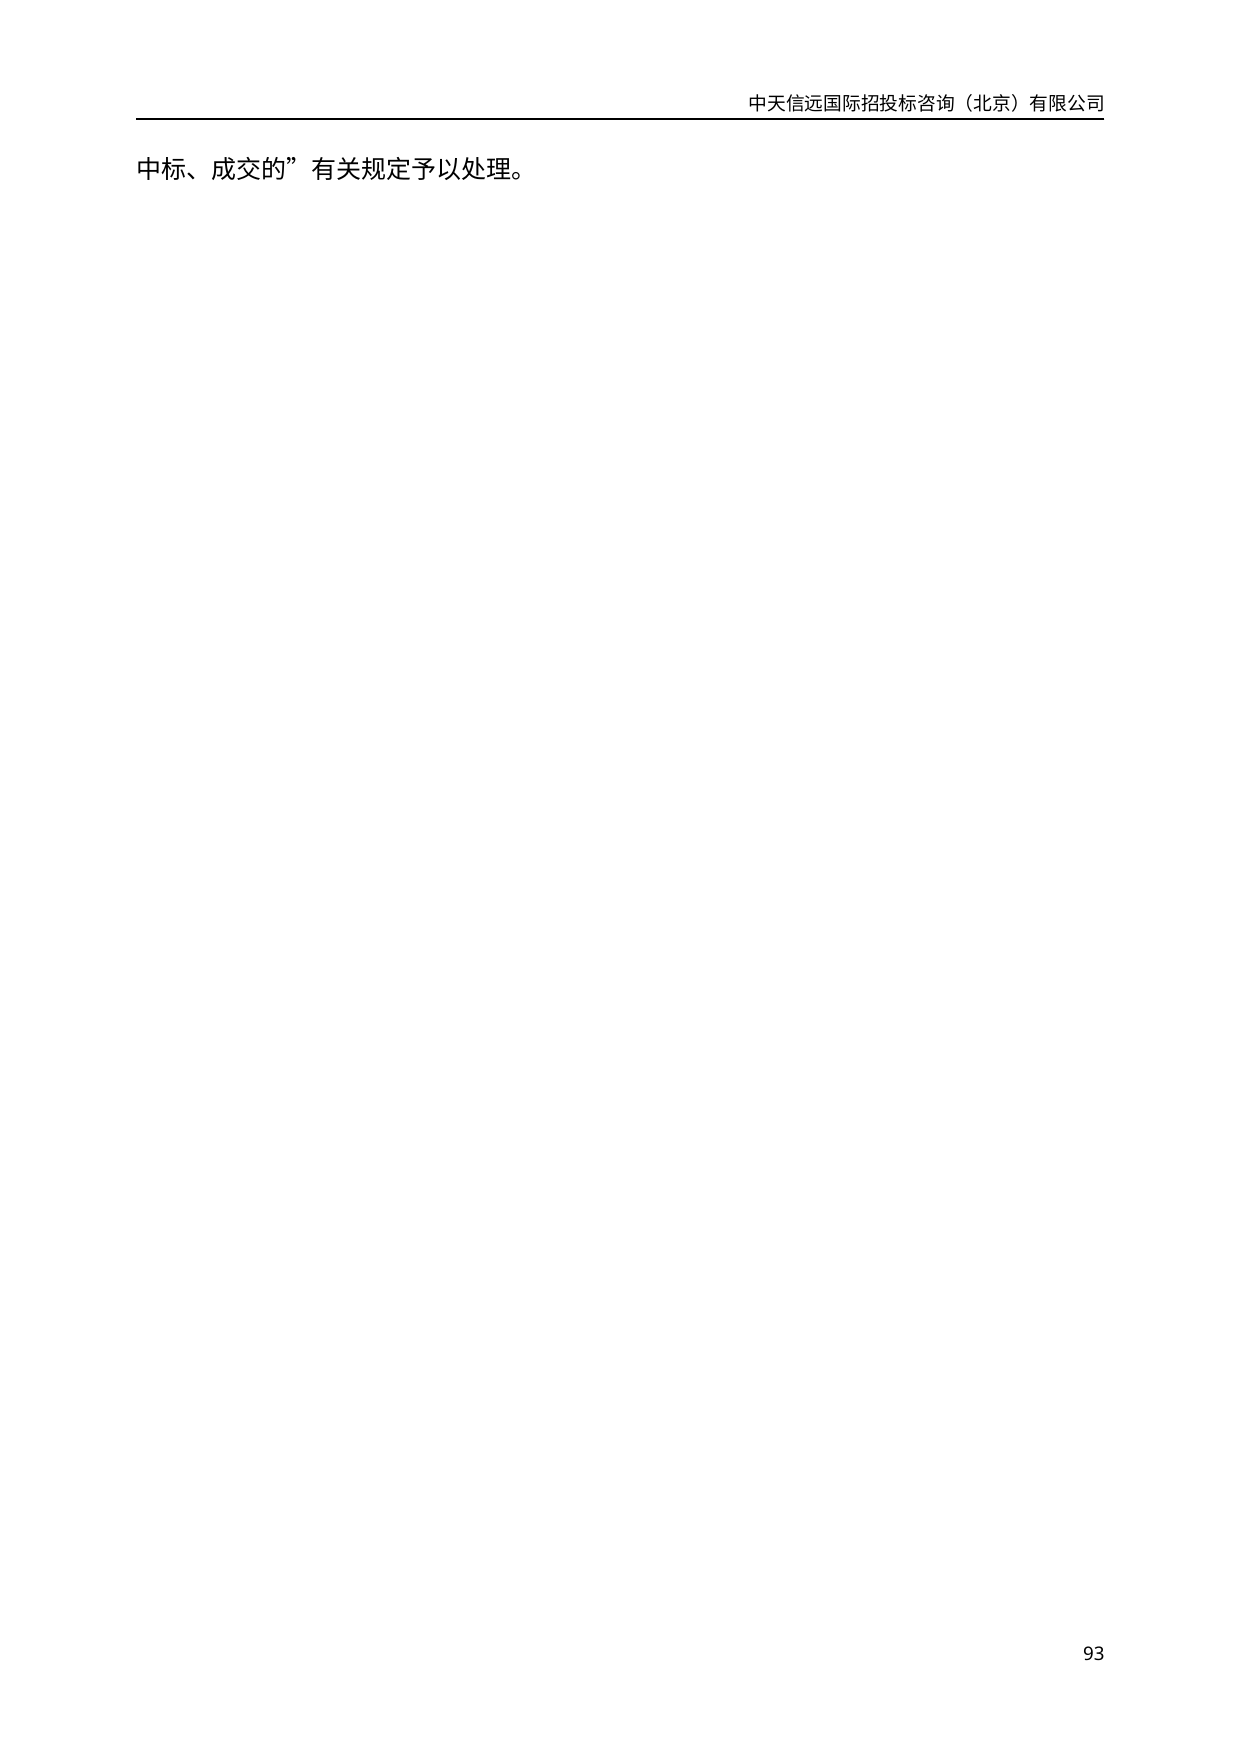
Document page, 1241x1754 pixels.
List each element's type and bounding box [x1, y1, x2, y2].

text [136, 150, 1067, 186]
